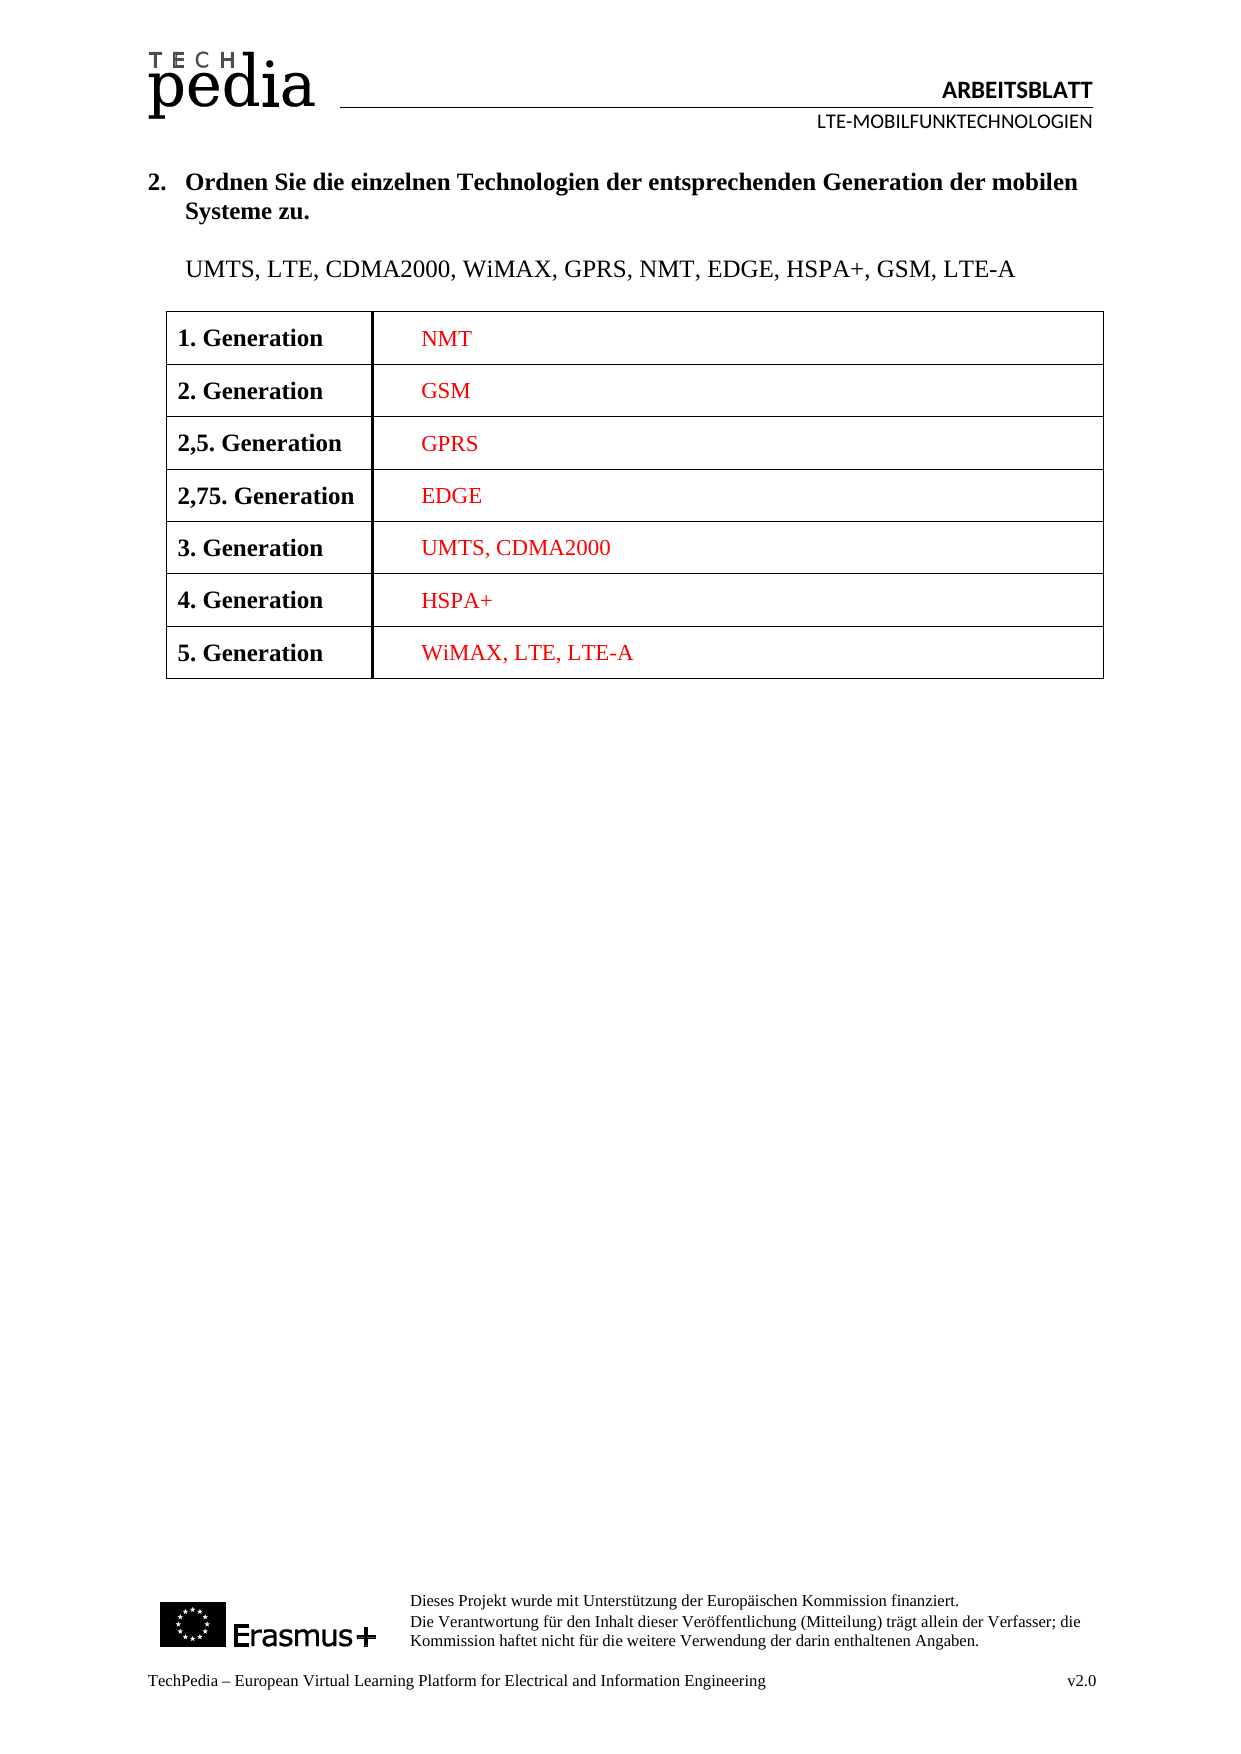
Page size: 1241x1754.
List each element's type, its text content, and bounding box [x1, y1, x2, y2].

table_cell UMTS, CDMA2000 [374, 522, 1103, 573]
table_cell 5. Generation [167, 627, 371, 678]
table_cell HSPA+ [374, 574, 1103, 626]
table_header NMT [374, 312, 1103, 364]
table_cell EDGE [374, 470, 1103, 521]
table_cell 2. Generation [167, 365, 371, 416]
table_header 1. Generation [167, 312, 371, 364]
table_cell WiMAX, LTE, LTE-A [374, 627, 1103, 678]
table_cell 4. Generation [167, 574, 371, 626]
table_cell 2,75. Generation [167, 470, 371, 521]
table_cell 3. Generation [167, 522, 371, 573]
text UMTS, LTE, CDMA2000, WiMAX, GPRS, NMT, EDGE, HSPA+, GSM, LTE-A [148, 254, 1093, 282]
table_cell GSM [374, 365, 1103, 416]
text Ordnen Sie die einzelnen Technologien der entsprechenden Generation der mobilen Systeme zu. [148, 167, 1093, 225]
table_cell GPRS [374, 417, 1103, 468]
table_cell 2,5. Generation [167, 417, 371, 468]
